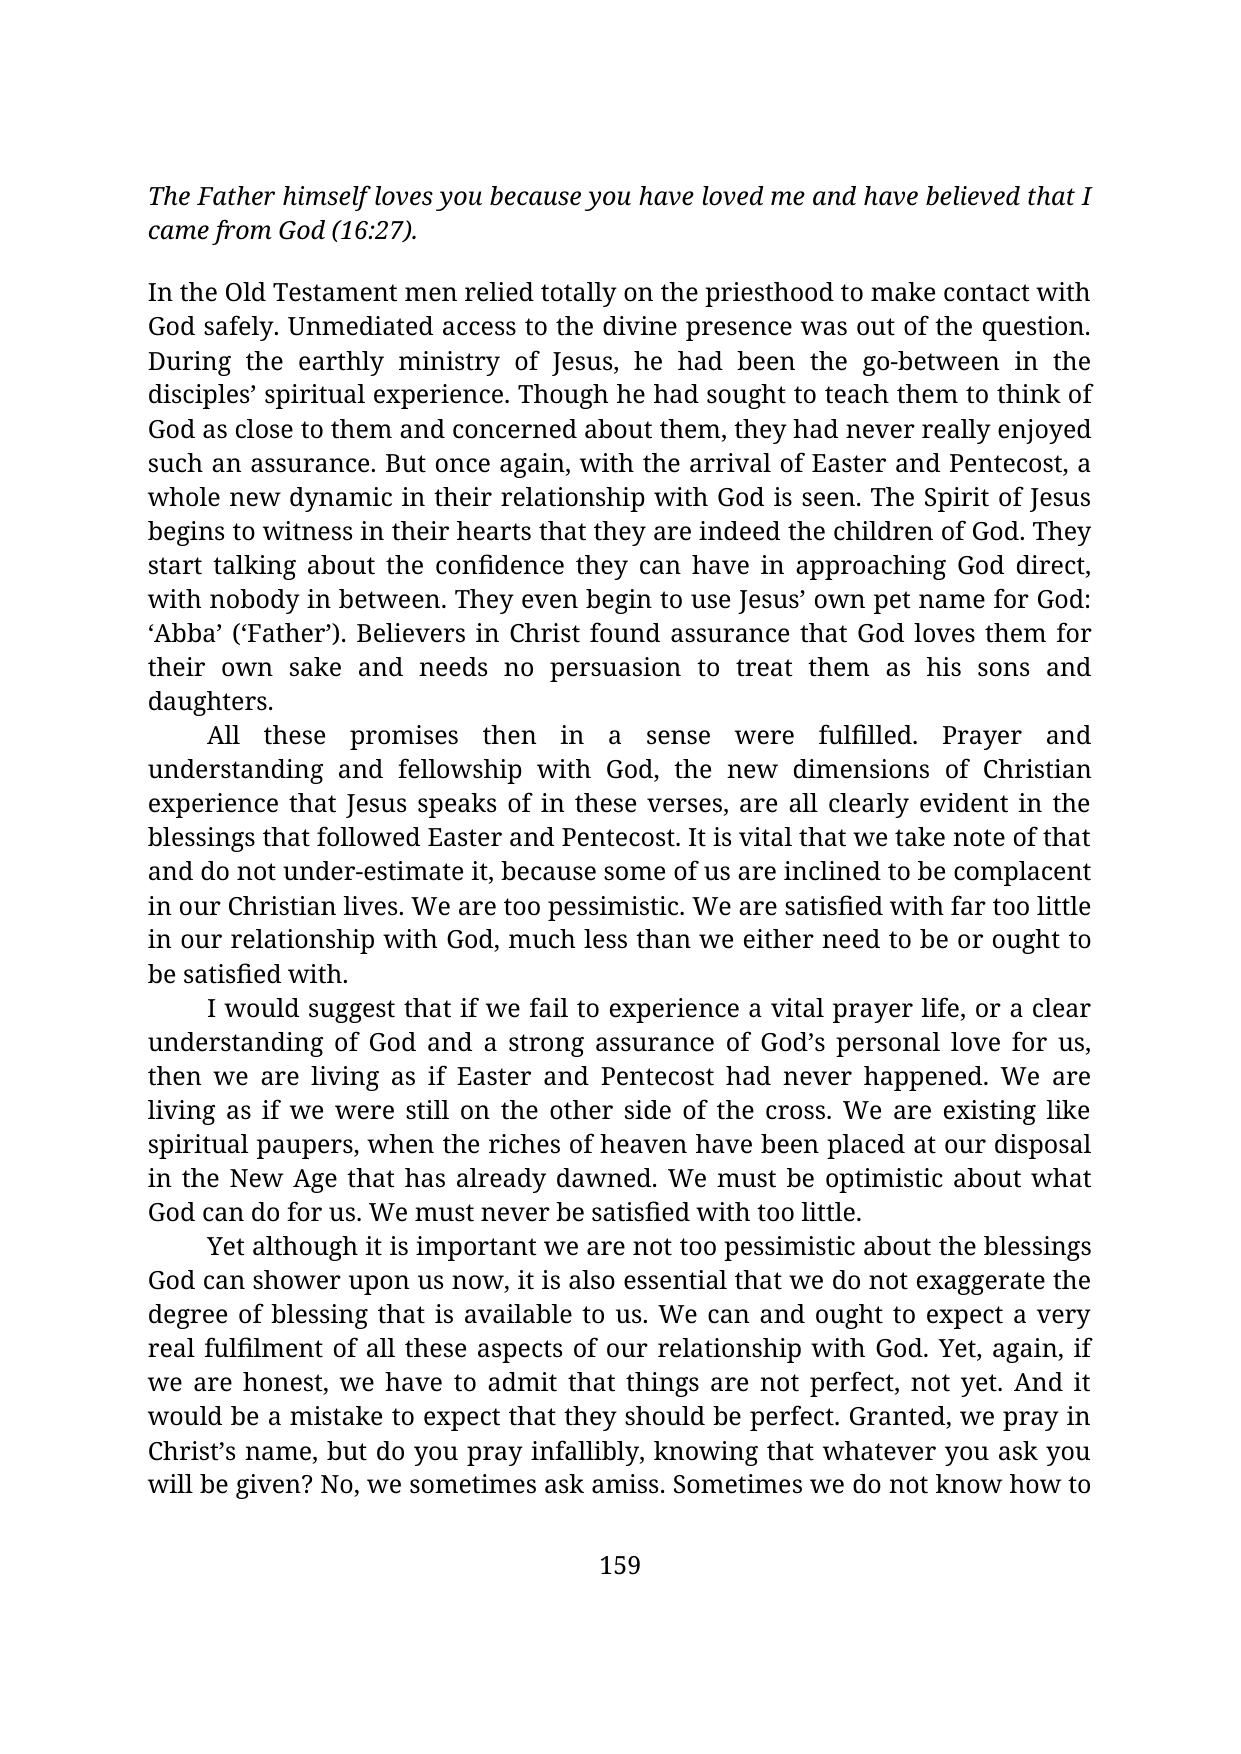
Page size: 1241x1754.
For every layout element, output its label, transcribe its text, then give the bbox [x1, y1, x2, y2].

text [148, 1229, 1093, 1501]
text In the Old Testament men relied totally on the priesthood to make contact with God safely. Unmediated access to the divine presence was out of the question. During the earthly ministry of Jesus, he had been the go-between in the disciples’ spiritual experience. Though he had sought to teach them to think of God as close to them and concerned about them, they had never really enjoyed such an assurance. But once again, with the arrival of Easter and Pentecost, a whole new dynamic in their relationship with God is seen. The Spirit of Jesus begins to witness in their hearts that they are indeed the children of God. They start talking about the confidence they can have in approaching God direct, with nobody in between. They even begin to use Jesus’ own pet name for God: ‘Abba’ (‘Father’). Believers in Christ found assurance that God loves them for their own sake and needs no persuasion to treat them as his sons and daughters. [148, 275, 1093, 718]
text I would suggest that if we fail to experience a vital prayer life, or a clear understanding of God and a strong assurance of God’s personal love for us, then we are living as if Easter and Pentecost had never happened. We are living as if we were still on the other side of the cross. We are existing like spiritual paupers, when the riches of heaven have been placed at our disposal in the New Age that has already dawned. We must be optimistic about what God can do for us. We must never be satisfied with too little. [148, 990, 1093, 1229]
text The Father himself loves you because you have loved me and have believed that I came from God (16:27). [148, 179, 1093, 247]
text All these promises then in a sense were fulfilled. Prayer and understanding and fellowship with God, the new dimensions of Christian experience that Jesus speaks of in these verses, are all clearly evident in the blessings that followed Easter and Pentecost. It is vital that we take note of that and do not under-estimate it, because some of us are inclined to be complacent in our Christian lives. We are too pessimistic. We are satisfied with far too little in our relationship with God, much less than we either need to be or ought to be satisfied with. [148, 718, 1093, 990]
